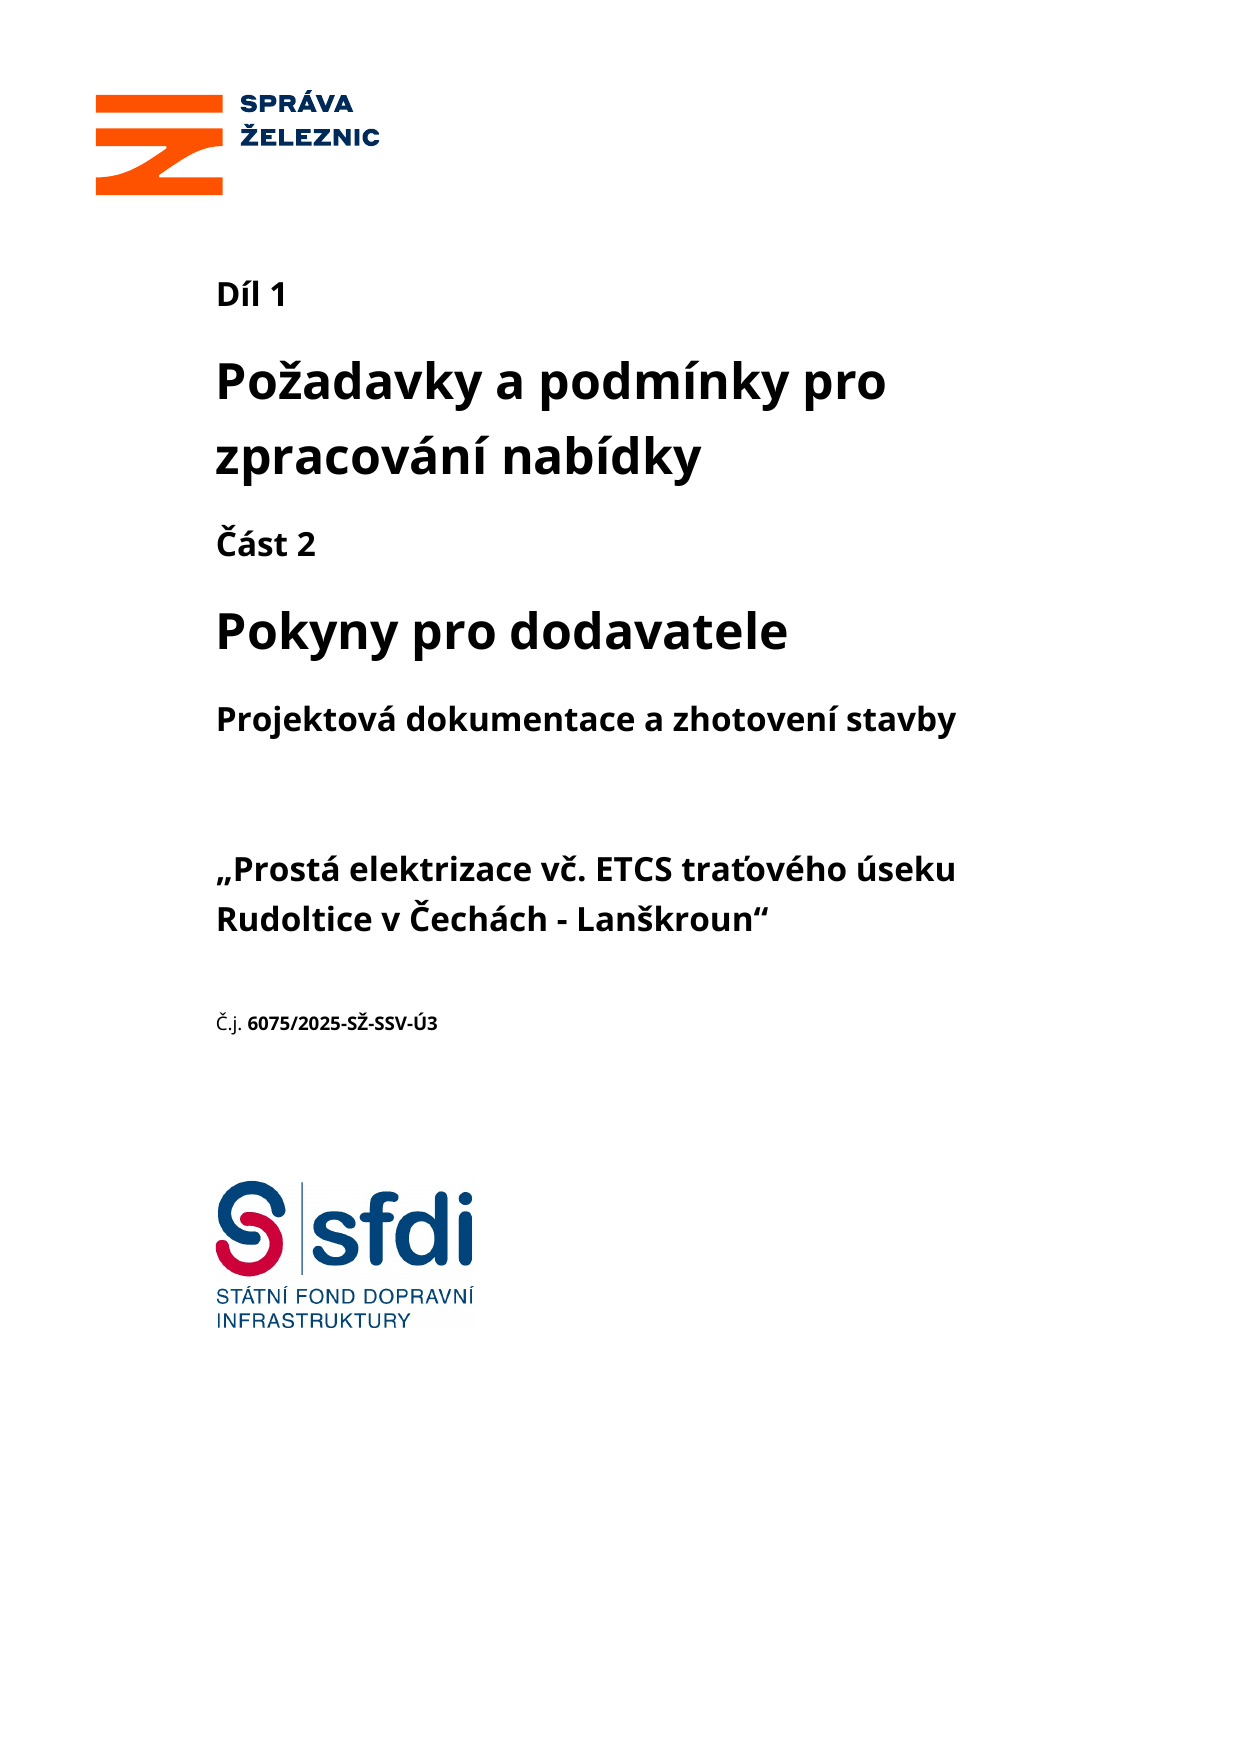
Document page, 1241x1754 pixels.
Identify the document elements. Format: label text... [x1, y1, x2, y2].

text „Prostá elektrizace vč. ETCS traťového úseku Rudoltice v Čechách - Lanškroun“ [216, 845, 1122, 941]
text Díl 1 [216, 271, 1122, 317]
picture [215, 1178, 474, 1328]
text Požadavky a podmínky pro zpracování nabídky [216, 346, 1122, 489]
text Část 2 [216, 521, 1122, 566]
text Pokyny pro dodavatele [216, 596, 1122, 664]
list Č.j. 6075/2025-SŽ-SSV-Ú3 [216, 1011, 1122, 1036]
text Projektová dokumentace a zhotovení stavby [216, 696, 1122, 741]
